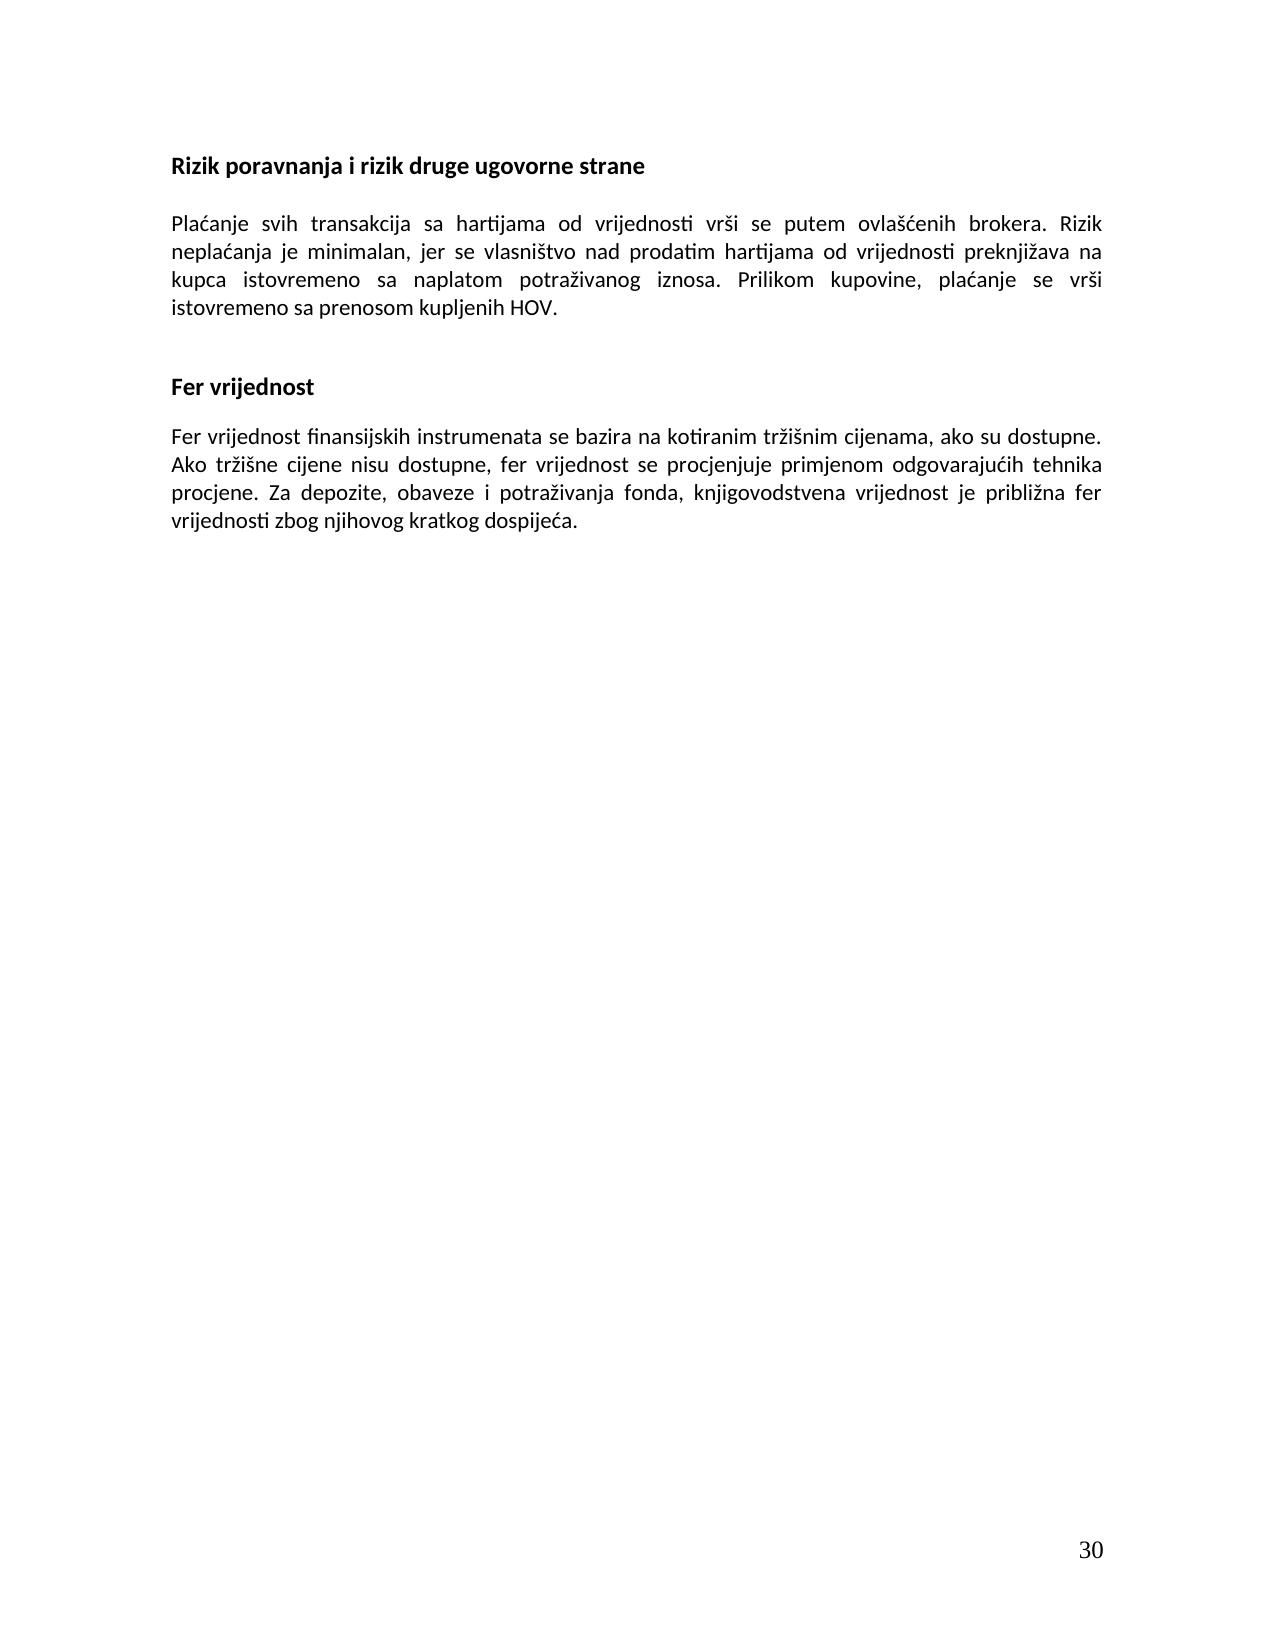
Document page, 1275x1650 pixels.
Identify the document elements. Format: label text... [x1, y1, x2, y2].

text Rizik poravnanja i rizik druge ugovorne strane [171, 150, 1104, 181]
text Fer vrijednost finansijskih instrumenata se bazira na kotiranim tržišnim cijenama, ako su dostupne. Ako tržišne cijene nisu dostupne, fer vrijednost se procjenjuje primjenom odgovarajućih tehnika procjene. Za depozite, obaveze i potraživanja fonda, knjigovodstvena vrijednost je približna fer vrijednosti zbog njihovog kratkog dospijeća. [171, 422, 1104, 534]
text Plaćanje svih transakcija sa hartijama od vrijednosti vrši se putem ovlašćenih brokera. Rizik neplaćanja je minimalan, jer se vlasništvo nad prodatim hartijama od vrijednosti preknjižava na kupca istovremeno sa naplatom potraživanog iznosa. Prilikom kupovine, plaćanje se vrši istovremeno sa prenosom kupljenih HOV. [171, 209, 1104, 321]
text Fer vrijednost [171, 371, 1104, 401]
